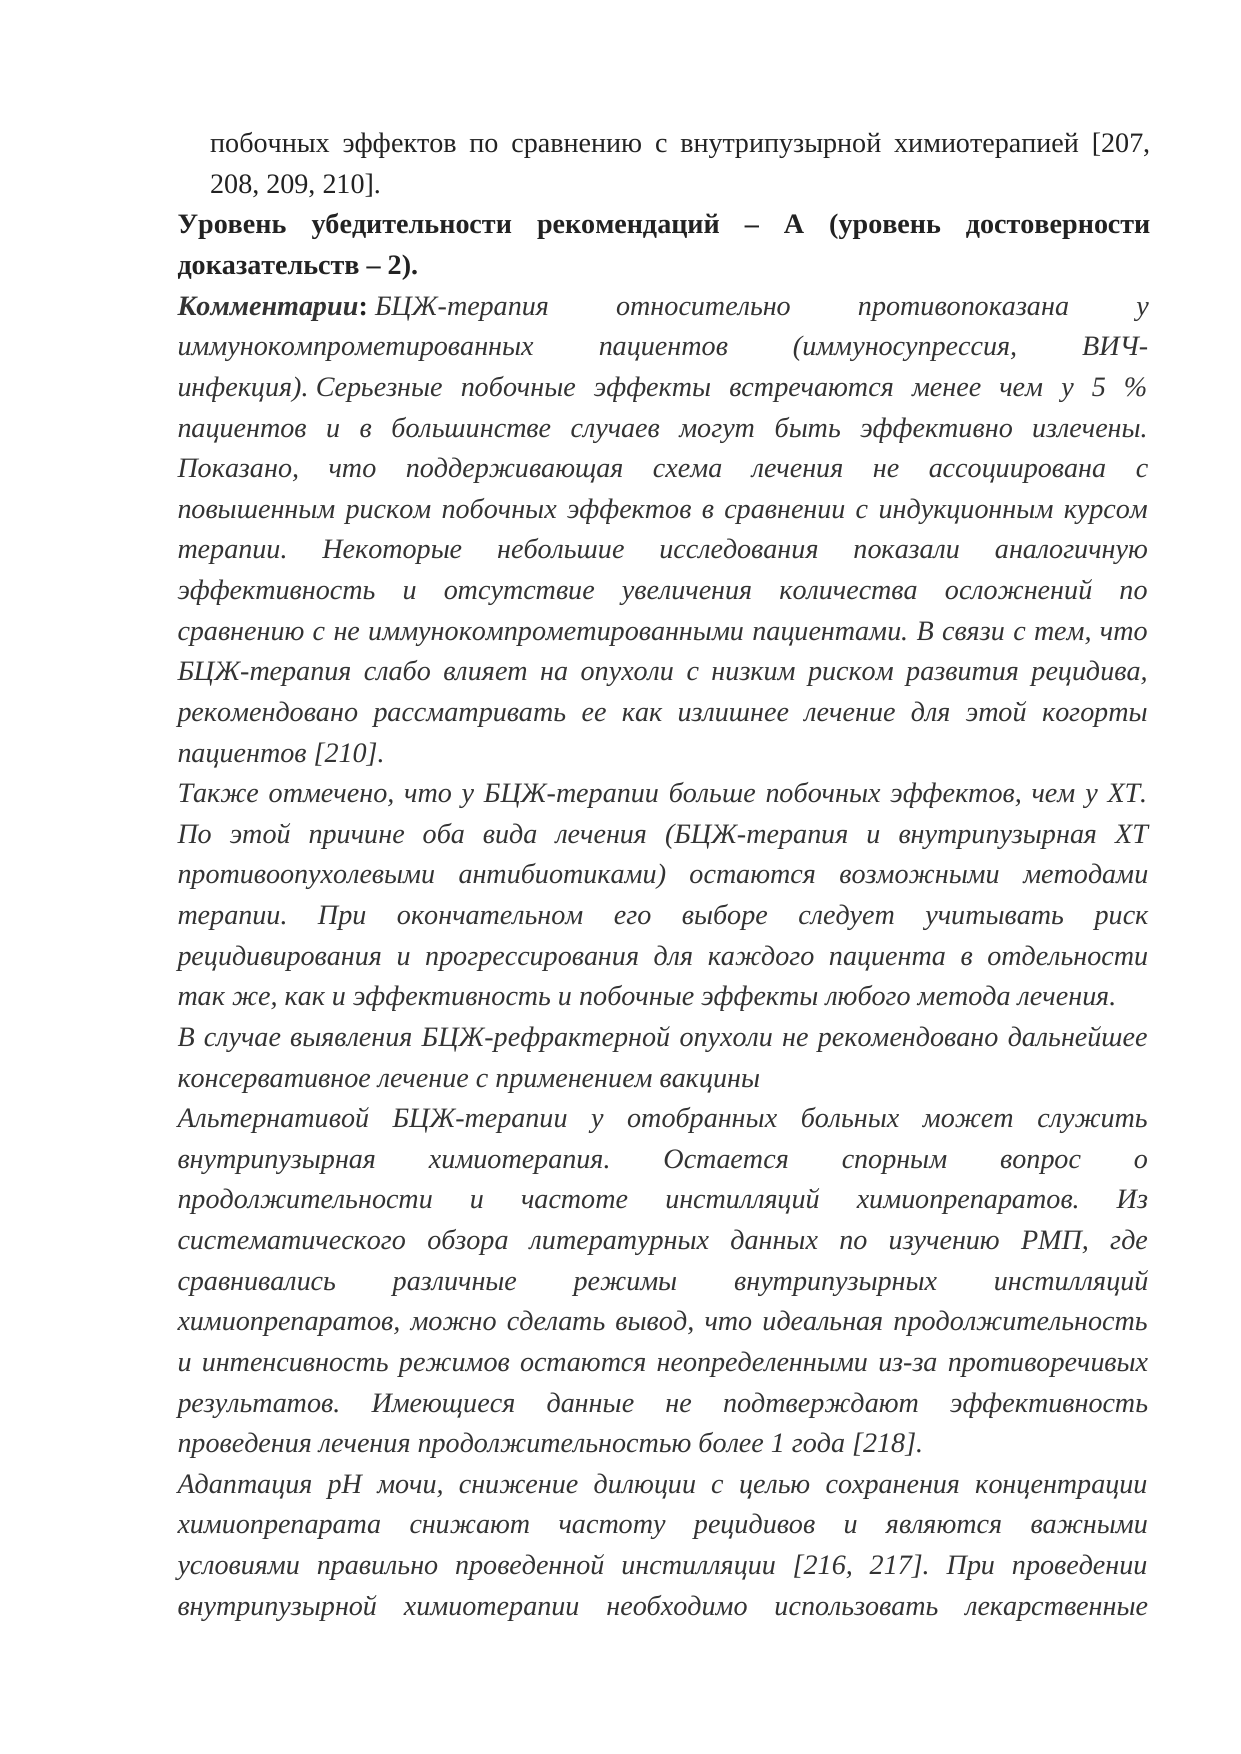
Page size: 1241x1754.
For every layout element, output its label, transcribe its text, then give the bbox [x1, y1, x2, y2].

text Также отмечено, что у БЦЖ-терапии больше побочных эффектов, чем у ХТ. По этой причине оба вида лечения (БЦЖ-терапия и внутрипузырная ХТ противоопухолевыми антибиотиками) остаются возможными методами терапии. При окончательном его выборе следует учитывать риск рецидивирования и прогрессирования для каждого пациента в отдельности так же, как и эффективность и побочные эффекты любого метода лечения. [177, 768, 1152, 1012]
text Уровень убедительности рекомендаций – А (уровень достоверности доказательств – 2). [177, 199, 1152, 281]
text Альтернативой БЦЖ-терапии у отобранных больных может служить внутрипузырная химиотерапия. Остается спорным вопрос о продолжительности и частоте инстилляций химиопрепаратов. Из систематического обзора литературных данных по изучению РМП, где сравнивались различные режимы внутрипузырных инстилляций химиопрепаратов, можно сделать вывод, что идеальная продолжительность и интенсивность режимов остаются неопределенными из-за противоречивых результатов. Имеющиеся данные не подтверждают эффективность проведения лечения продолжительностью более 1 года [218]. [177, 1093, 1152, 1459]
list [172, 118, 1152, 199]
text В случае выявления БЦЖ-рефрактерной опухоли не рекомендовано дальнейшее консервативное лечение с применением вакцины [177, 1012, 1152, 1093]
text Комментарии: БЦЖ-терапия относительно противопоказана у иммунокомпрометированных пациентов (иммуносупрессия, ВИЧ-инфекция). Серьезные побочные эффекты встречаются менее чем у 5 % пациентов и в большинстве случаев могут быть эффективно излечены. Показано, что поддерживающая схема лечения не ассоциирована с повышенным риском побочных эффектов в сравнении с индукционным курсом терапии. Некоторые небольшие исследования показали аналогичную эффективность и отсутствие увеличения количества осложнений по сравнению с не иммунокомпрометированными пациентами. В связи с тем, что БЦЖ-терапия слабо влияет на опухоли с низким риском развития рецидива, рекомендовано рассматривать ее как излишнее лечение для этой когорты пациентов [210]. [177, 281, 1152, 768]
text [177, 1459, 1152, 1621]
